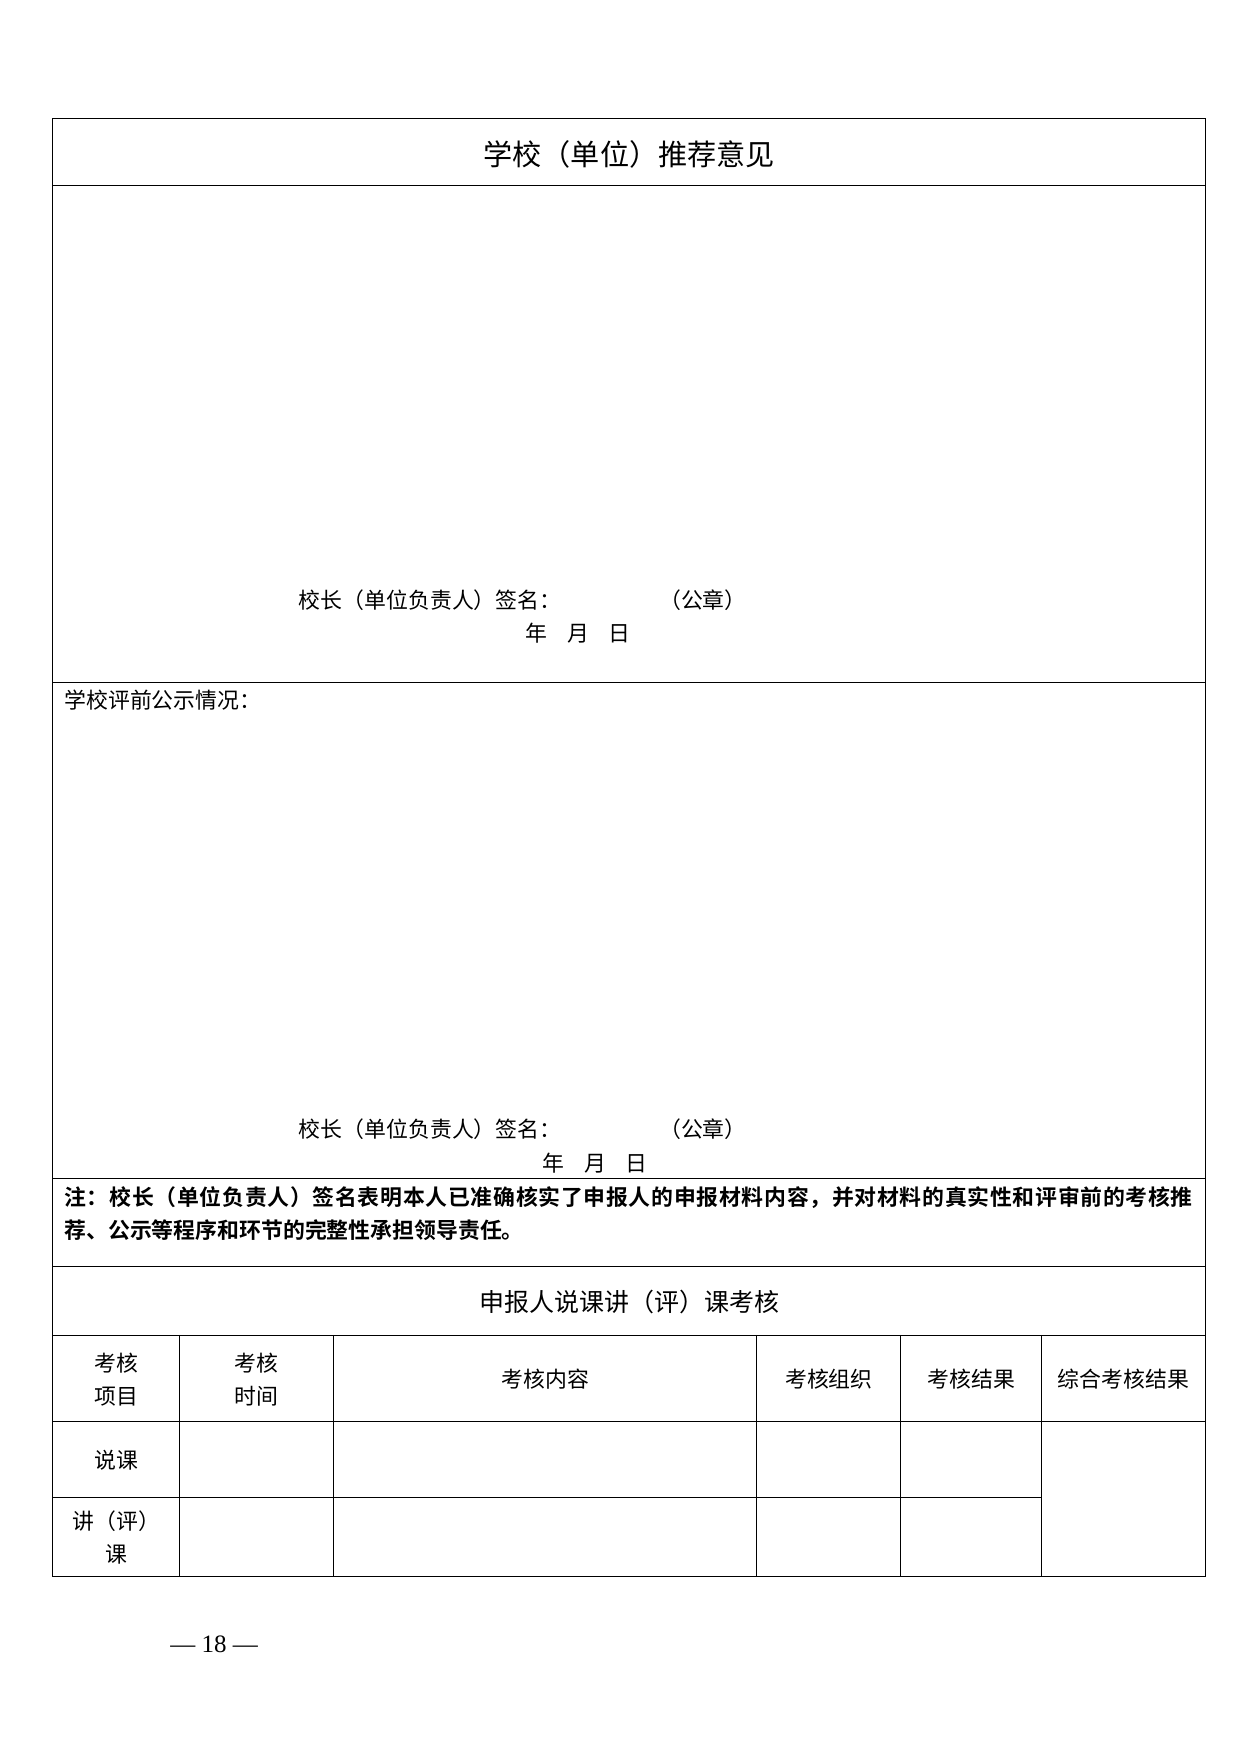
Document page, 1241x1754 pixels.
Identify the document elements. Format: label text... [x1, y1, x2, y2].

table_cell [180, 1422, 333, 1497]
table_cell 申报人说课讲（评）课考核 [53, 1267, 1205, 1335]
table_cell [180, 1498, 333, 1576]
table_cell 校长（单位负责人）签名： （公章） 年 月 日 [53, 186, 1205, 682]
table_cell 考核内容 [334, 1336, 756, 1421]
table_cell 考核结果 [901, 1336, 1041, 1421]
table_cell 注：校长（单位负责人）签名表明本人已准确核实了申报人的申报材料内容，并对材料的真实性和评审前的考核推荐、公示等程序和环节的完整性承担领导责任。 [53, 1179, 1205, 1266]
table_cell [757, 1498, 900, 1576]
table_cell [757, 1422, 900, 1497]
table_cell 综合考核结果 [1042, 1336, 1205, 1421]
table_cell [334, 1498, 756, 1576]
table_cell [901, 1498, 1041, 1576]
table_cell 说课 [53, 1422, 179, 1497]
table_cell 讲（评）课 [53, 1498, 179, 1576]
table_cell 考核 项目 [53, 1336, 179, 1421]
table_cell 考核组织 [757, 1336, 900, 1421]
table_cell 考核 时间 [180, 1336, 333, 1421]
table_cell [334, 1422, 756, 1497]
table_cell [901, 1422, 1041, 1497]
table_cell 学校评前公示情况： 校长（单位负责人）签名： （公章） 年 月 日 [53, 683, 1205, 1178]
table_cell 学校（单位）推荐意见 [53, 119, 1205, 185]
table_cell [1042, 1422, 1205, 1576]
